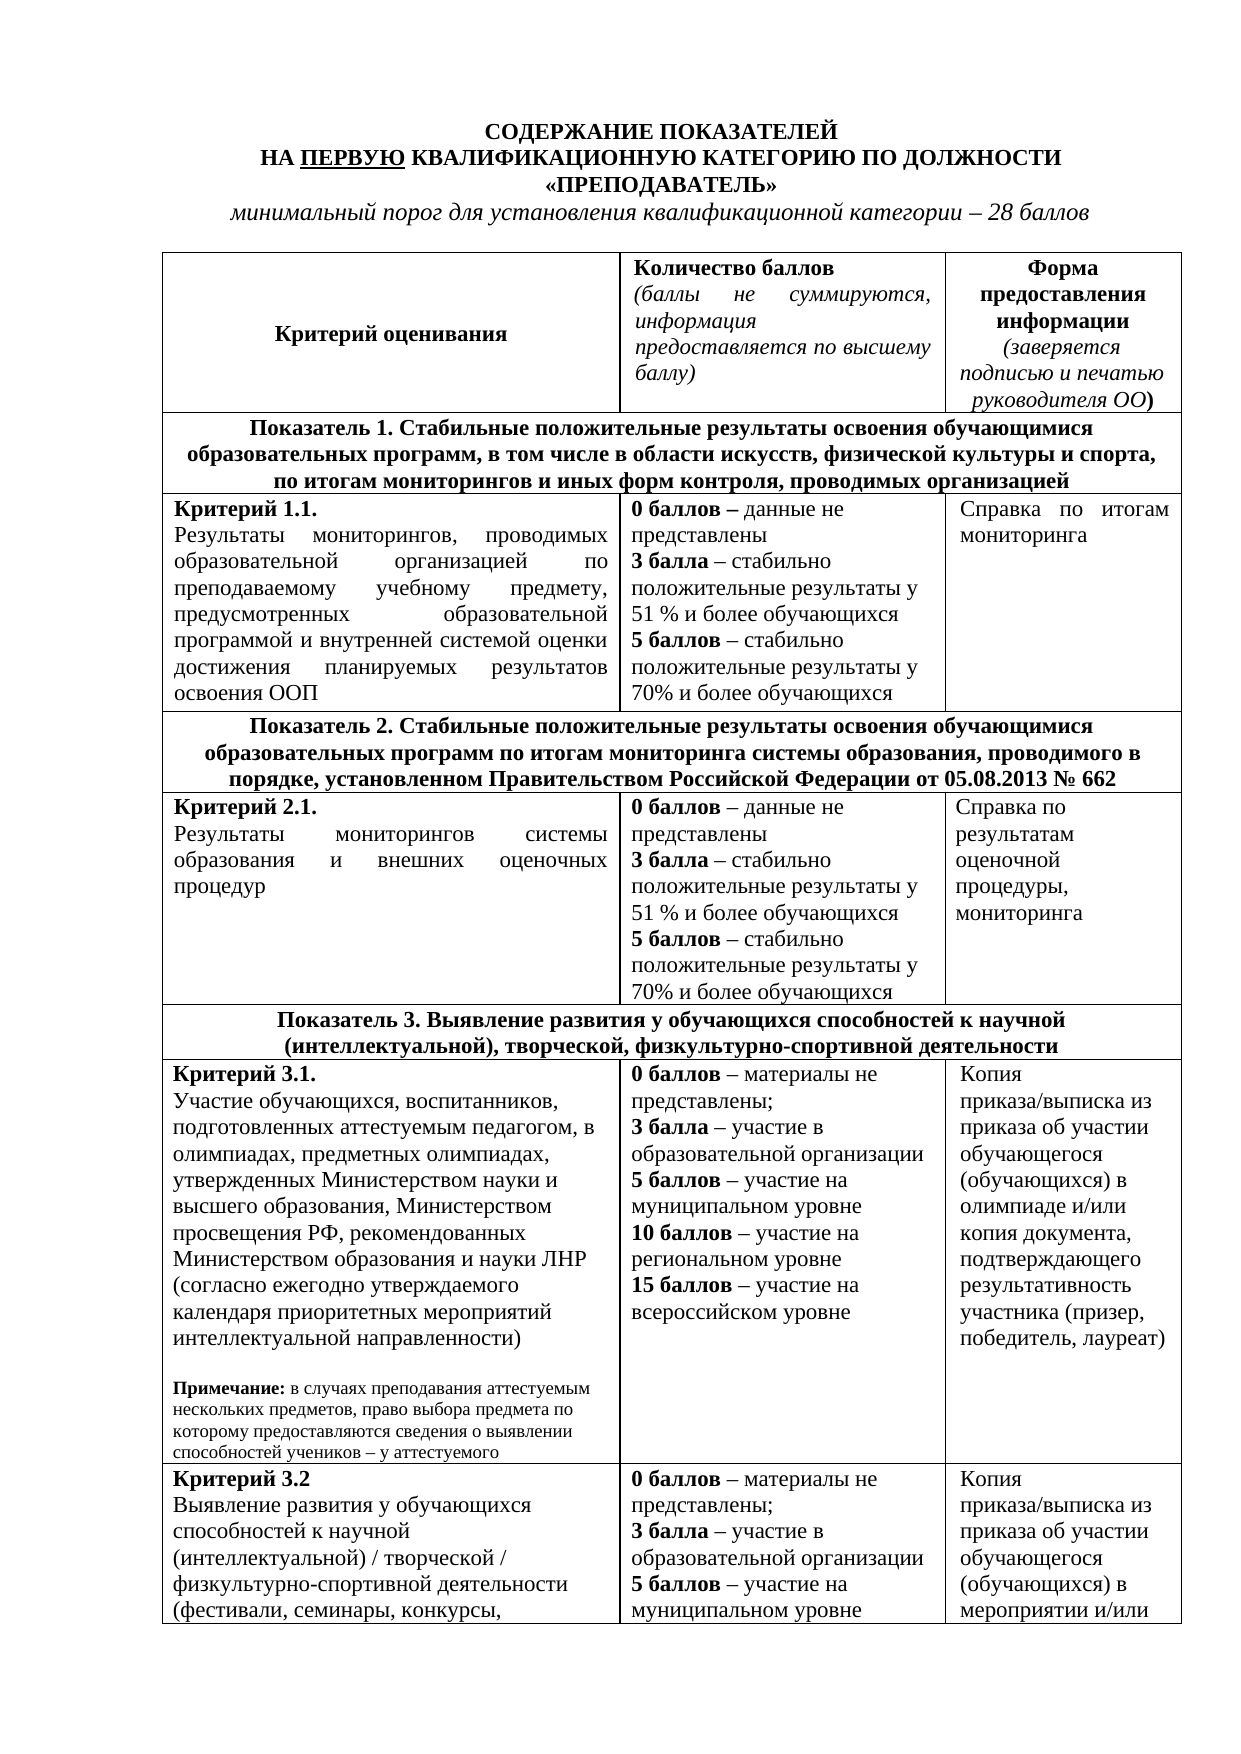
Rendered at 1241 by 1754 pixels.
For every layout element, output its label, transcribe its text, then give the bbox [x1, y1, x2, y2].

table_cell Критерий 3.1. Участие обучающихся, воспитанников, подготовленных аттестуемым педагогом, в олимпиадах, предметных олимпиадах, утвержденных Министерством науки и высшего образования, Министерством просвещения РФ, рекомендованных Министерством образования и науки ЛНР (согласно ежегодно утверждаемого календаря приоритетных мероприятий интеллектуальной направленности) Примечание: в случаях преподавания аттестуемым нескольких предметов, право выбора предмета по которому предоставляются сведения о выявлении способностей учеников – у аттестуемого [163, 1060, 619, 1463]
table_cell 0 баллов – данные не представлены 3 балла – стабильно положительные результаты у 51 % и более обучающихся 5 баллов – стабильно положительные результаты у 70% и более обучающихся [621, 793, 945, 1004]
table_cell 0 баллов – материалы не представлены; 3 балла – участие в образовательной организации 5 баллов – участие на муниципальном уровне 10 баллов – участие на региональном уровне 15 баллов – участие на всероссийском уровне [621, 1060, 945, 1463]
text НА ПЕРВУЮ КВАЛИФИКАЦИОННУЮ КАТЕГОРИЮ ПО ДОЛЖНОСТИ «ПРЕПОДАВАТЕЛЬ» [177, 144, 1145, 197]
table_cell Справка по итогам мониторинга [946, 494, 1181, 711]
text СОДЕРЖАНИЕ ПОКАЗАТЕЛЕЙ [177, 118, 1145, 144]
table_cell Справка по результатам оценочной процедуры, мониторинга [946, 793, 1181, 1004]
table_header Количество баллов (баллы не суммируются, информация предоставляется по высшему баллу) [621, 253, 945, 412]
table_cell Показатель 3. Выявление развития у обучающихся способностей к научной (интеллектуальной), творческой, физкультурно-спортивной деятельности [163, 1005, 1181, 1059]
table_cell Критерий 1.1. Результаты мониторингов, проводимых образовательной организацией по преподаваемому учебному предмету, предусмотренных образовательной программой и внутренней системой оценки достижения планируемых результатов освоения ООП [163, 494, 619, 711]
text минимальный порог для установления квалификационной категории – 28 баллов [177, 197, 1145, 226]
table_header Критерий оценивания [163, 253, 619, 412]
table_cell Критерий 2.1. Результаты мониторингов системы образования и внешних оценочных процедур [163, 793, 619, 1004]
table_cell Показатель 2. Стабильные положительные результаты освоения обучающимися образовательных программ по итогам мониторинга системы образования, проводимого в порядке, установленном Правительством Российской Федерации от 05.08.2013 № 662 [163, 712, 1181, 792]
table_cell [163, 1464, 619, 1623]
table_cell Показатель 1. Стабильные положительные результаты освоения обучающимися образовательных программ, в том числе в области искусств, физической культуры и спорта, по итогам мониторингов и иных форм контроля, проводимых организацией [163, 413, 1181, 493]
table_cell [946, 1464, 1181, 1623]
table_cell Копия приказа/выписка из приказа об участии обучающегося (обучающихся) в олимпиаде и/или копия документа, подтверждающего результативность участника (призер, победитель, лауреат) [946, 1060, 1181, 1463]
table_header Форма предоставления информации (заверяется подписью и печатью руководителя ОО) [946, 253, 1181, 412]
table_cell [621, 1464, 945, 1623]
table_cell 0 баллов – данные не представлены 3 балла – стабильно положительные результаты у 51 % и более обучающихся 5 баллов – стабильно положительные результаты у 70% и более обучающихся [621, 494, 945, 711]
